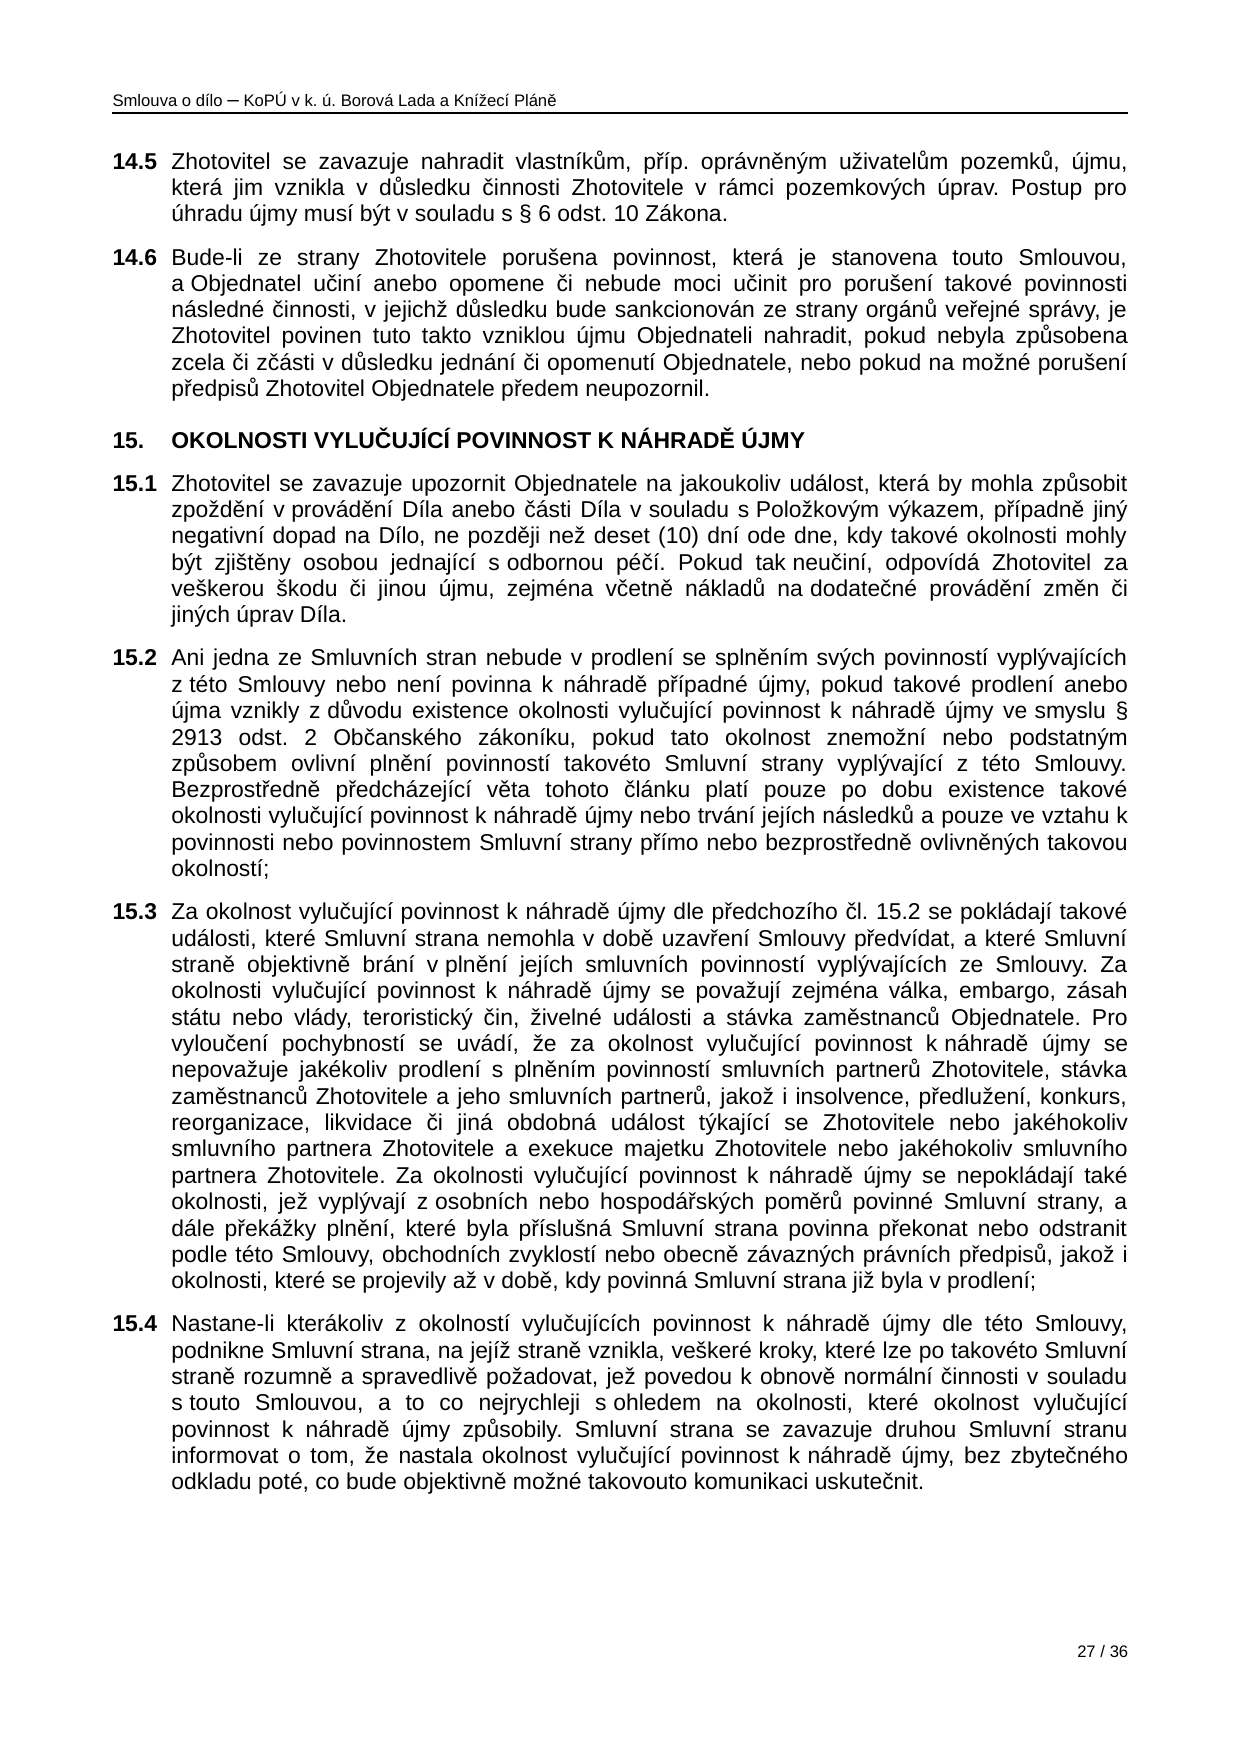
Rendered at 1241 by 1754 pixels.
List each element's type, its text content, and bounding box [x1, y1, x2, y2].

text Ani jedna ze Smluvních stran nebude v prodlení se splněním svých povinností vyplývajících z této Smlouvy nebo není povinna k náhradě případné újmy, pokud takové prodlení anebo újma vznikly z důvodu existence okolnosti vylučující povinnost k náhradě újmy ve smyslu § 2913 odst. 2 Občanského zákoníku, pokud tato okolnost znemožní nebo podstatným způsobem ovlivní plnění povinností takovéto Smluvní strany vyplývající z této Smlouvy. Bezprostředně předcházející věta tohoto článku platí pouze po dobu existence takové okolnosti vylučující povinnost k náhradě újmy nebo trvání jejích následků a pouze ve vztahu k povinnosti nebo povinnostem Smluvní strany přímo nebo bezprostředně ovlivněných takovou okolností; [112, 644, 1128, 882]
text Zhotovitel se zavazuje upozornit Objednatele na jakoukoliv událost, která by mohla způsobit zpoždění v provádění Díla anebo části Díla v souladu s Položkovým výkazem, případně jiný negativní dopad na Dílo, ne později než deset (10) dní ode dne, kdy takové okolnosti mohly být zjištěny osobou jednající s odbornou péčí. Pokud tak neučiní, odpovídá Zhotovitel za veškerou škodu či jinou újmu, zejména včetně nákladů na dodatečné provádění změn či jiných úprav Díla. [112, 469, 1128, 628]
text Bude-li ze strany Zhotovitele porušena povinnost, která je stanovena touto Smlouvou, a Objednatel učiní anebo opomene či nebude moci učinit pro porušení takové povinnosti následné činnosti, v jejichž důsledku bude sankcionován ze strany orgánů veřejné správy, je Zhotovitel povinen tuto takto vzniklou újmu Objednateli nahradit, pokud nebyla způsobena zcela či zčásti v důsledku jednání či opomenutí Objednatele, nebo pokud na možné porušení předpisů Zhotovitel Objednatele předem neupozornil. [112, 243, 1128, 402]
text Nastane-li kterákoliv z okolností vylučujících povinnost k náhradě újmy dle této Smlouvy, podnikne Smluvní strana, na jejíž straně vznikla, veškeré kroky, které lze po takovéto Smluvní straně rozumně a spravedlivě požadovat, jež povedou k obnově normální činnosti v souladu s touto Smlouvou, a to co nejrychleji s ohledem na okolnosti, které okolnost vylučující povinnost k náhradě újmy způsobily. Smluvní strana se zavazuje druhou Smluvní stranu informovat o tom, že nastala okolnost vylučující povinnost k náhradě újmy, bez zbytečného odkladu poté, co bude objektivně možné takovouto komunikaci uskutečnit. [112, 1310, 1128, 1495]
text Za okolnost vylučující povinnost k náhradě újmy dle předchozího čl. 15.2 se pokládají takové události, které Smluvní strana nemohla v době uzavření Smlouvy předvídat, a které Smluvní straně objektivně brání v plnění jejích smluvních povinností vyplývajících ze Smlouvy. Za okolnosti vylučující povinnost k náhradě újmy se považují zejména válka, embargo, zásah státu nebo vlády, teroristický čin, živelné události a stávka zaměstnanců Objednatele. Pro vyloučení pochybností se uvádí, že za okolnost vylučující povinnost k náhradě újmy se nepovažuje jakékoliv prodlení s plněním povinností smluvních partnerů Zhotovitele, stávka zaměstnanců Zhotovitele a jeho smluvních partnerů, jakož i insolvence, předlužení, konkurs, reorganizace, likvidace či jiná obdobná událost týkající se Zhotovitele nebo jakéhokoliv smluvního partnera Zhotovitele a exekuce majetku Zhotovitele nebo jakéhokoliv smluvního partnera Zhotovitele. Za okolnosti vylučující povinnost k náhradě újmy se nepokládají také okolnosti, jež vyplývají z osobních nebo hospodářských poměrů povinné Smluvní strany, a dále překážky plnění, které byla příslušná Smluvní strana povinna překonat nebo odstranit podle této Smlouvy, obchodních zvyklostí nebo obecně závazných právních předpisů, jakož i okolnosti, které se projevily až v době, kdy povinná Smluvní strana již byla v prodlení; [112, 898, 1128, 1293]
text Zhotovitel se zavazuje nahradit vlastníkům, příp. oprávněným uživatelům pozemků, újmu, která jim vznikla v důsledku činnosti Zhotovitele v rámci pozemkových úprav. Postup pro úhradu újmy musí být v souladu s § 6 odst. 10 Zákona. [112, 148, 1128, 227]
text Okolnosti vylučující povinnost k náhradě újmy [112, 427, 1128, 453]
